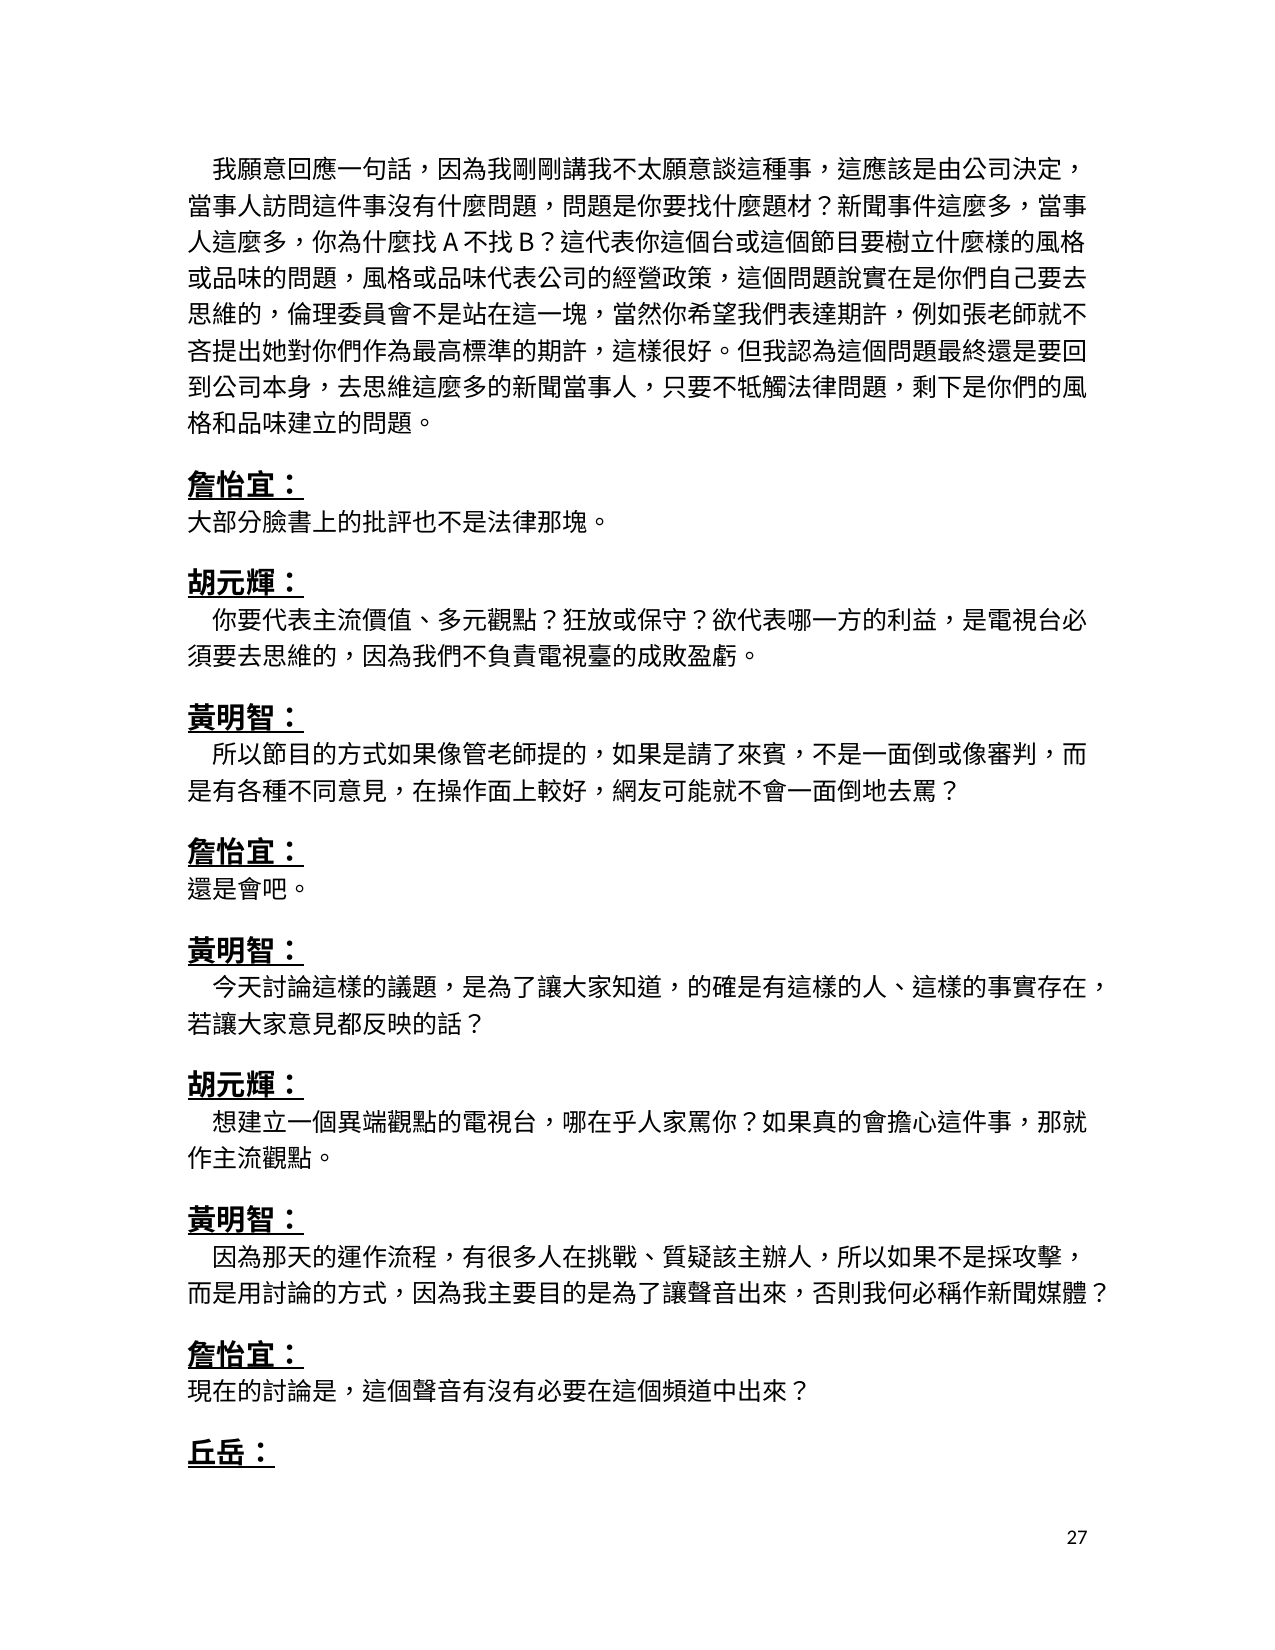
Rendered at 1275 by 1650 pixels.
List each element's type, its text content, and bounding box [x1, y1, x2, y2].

text 詹怡宜： [187, 1338, 1087, 1372]
text 詹怡宜： [187, 469, 1087, 502]
text 你要代表主流價值、多元觀點？狂放或保守？欲代表哪一方的利益，是電視台必須要去思維的，因為我們不負責電視臺的成敗盈虧。 [187, 600, 1087, 673]
text 現在的討論是，這個聲音有沒有必要在這個頻道中出來？ [187, 1372, 1087, 1408]
text 黃明智： [187, 934, 1087, 968]
text 丘岳： [187, 1437, 1087, 1470]
text 因為那天的運作流程，有很多人在挑戰、質疑該主辦人，所以如果不是採攻擊，而是用討論的方式，因為我主要目的是為了讓聲音出來，否則我何必稱作新聞媒體？ [187, 1237, 1087, 1309]
text 今天討論這樣的議題，是為了讓大家知道，的確是有這樣的人、這樣的事實存在，若讓大家意見都反映的話？ [187, 968, 1087, 1040]
text 想建立一個異端觀點的電視台，哪在乎人家罵你？如果真的會擔心這件事，那就作主流觀點。 [187, 1102, 1087, 1175]
text 胡元輝： [187, 567, 1087, 600]
text 還是會吧。 [187, 869, 1087, 906]
text 黃明智： [187, 1204, 1087, 1237]
text 詹怡宜： [187, 836, 1087, 869]
text 大部分臉書上的批評也不是法律那塊。 [187, 502, 1087, 538]
text 所以節目的方式如果像管老師提的，如果是請了來賓，不是一面倒或像審判，而是有各種不同意見，在操作面上較好，網友可能就不會一面倒地去罵？ [187, 735, 1087, 807]
text 我願意回應一句話，因為我剛剛講我不太願意談這種事，這應該是由公司決定，當事人訪問這件事沒有什麼問題，問題是你要找什麼題材？新聞事件這麼多，當事人這麼多，你為什麼找A不找B？這代表你這個台或這個節目要樹立什麼樣的風格或品味的問題，風格或品味代表公司的經營政策，這個問題說實在是你們自己要去思維的，倫理委員會不是站在這一塊，當然你希望我們表達期許，例如張老師就不吝提出她對你們作為最高標準的期許，這樣很好。但我認為這個問題最終還是要回到公司本身，去思維這麼多的新聞當事人，只要不牴觸法律問題，剩下是你們的風格和品味建立的問題。 [187, 150, 1087, 440]
text 胡元輝： [187, 1069, 1087, 1102]
text 黃明智： [187, 702, 1087, 735]
